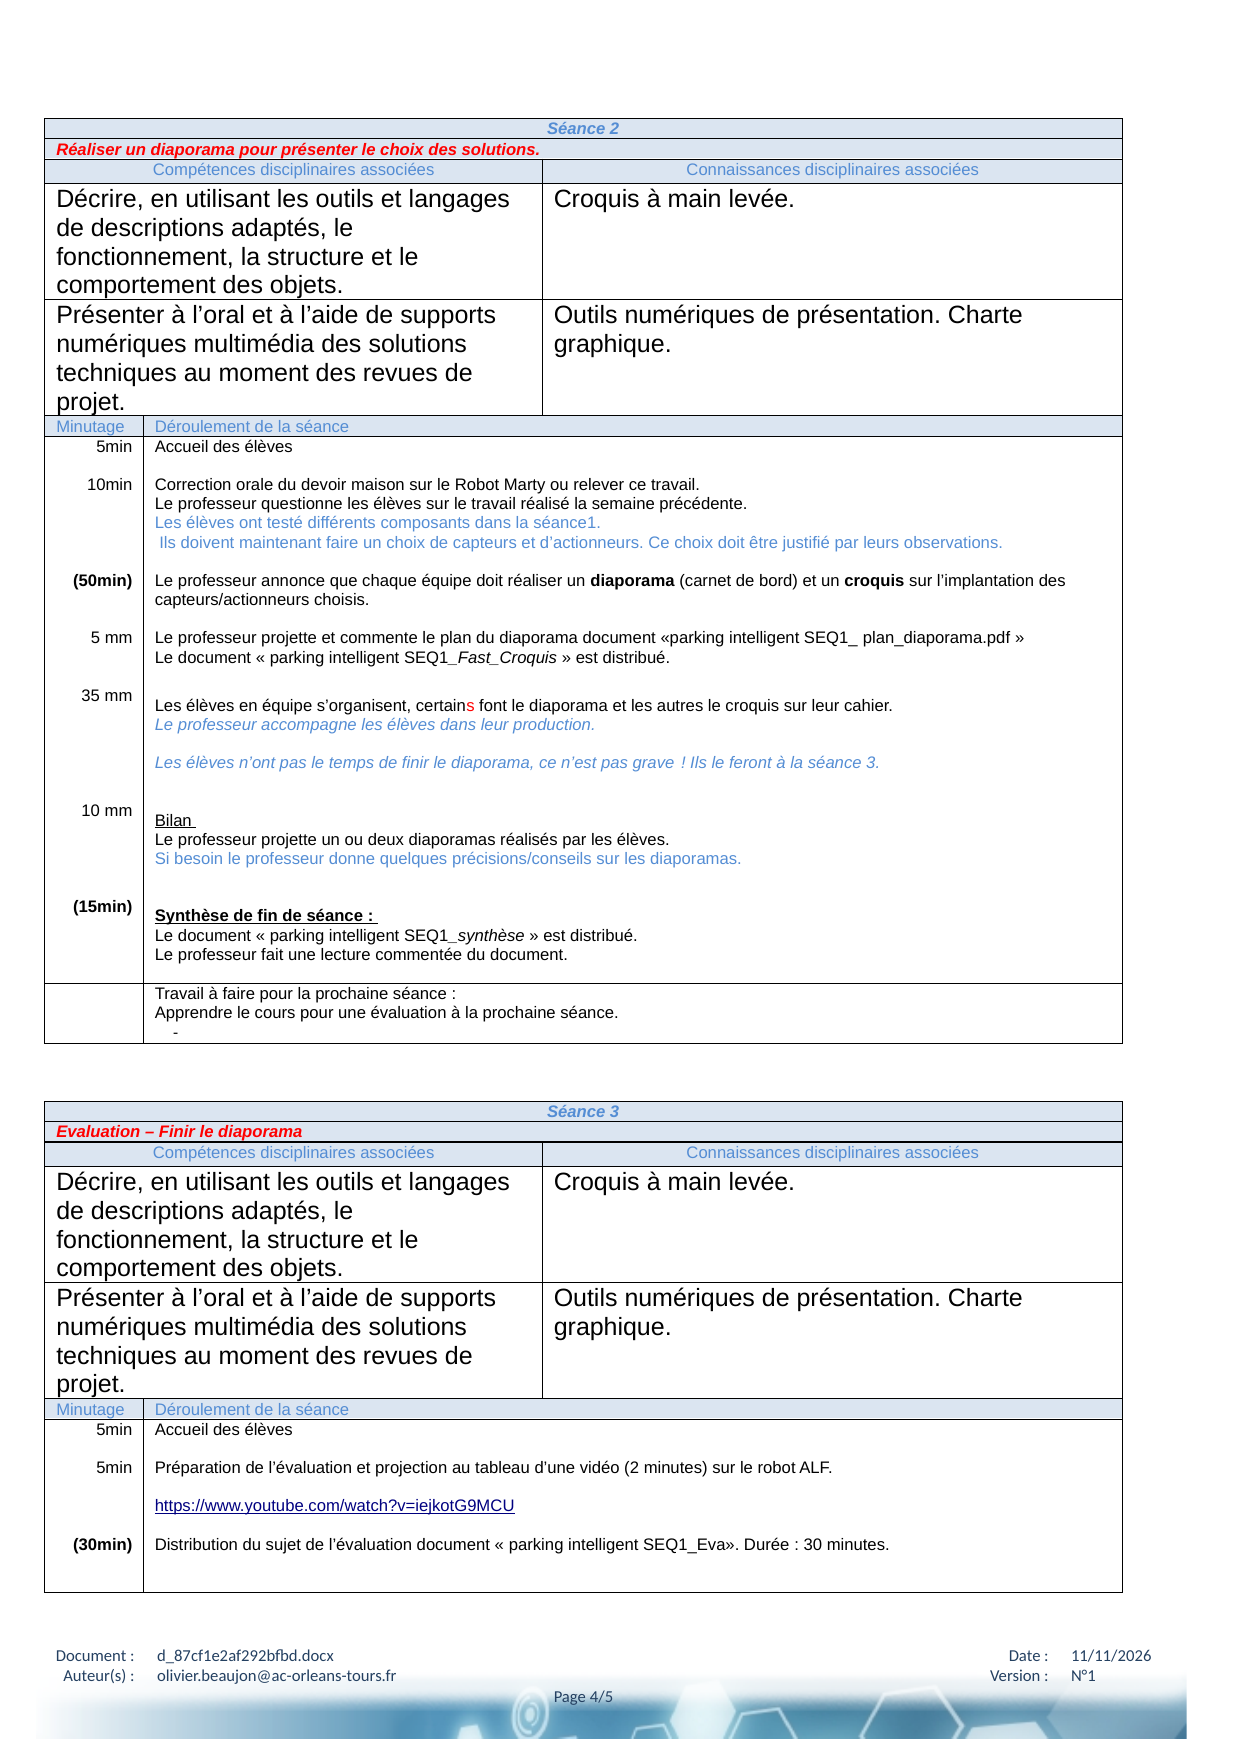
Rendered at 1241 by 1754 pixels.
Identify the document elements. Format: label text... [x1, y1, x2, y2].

table_cell Minutage [45, 1399, 143, 1418]
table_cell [45, 1420, 143, 1592]
table_cell Déroulement de la séance [144, 416, 1122, 436]
table_header Séance 2 [45, 119, 1122, 138]
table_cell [144, 1420, 1122, 1592]
table_cell Déroulement de la séance [144, 1399, 1122, 1418]
picture [36, 1665, 1187, 1739]
table_cell Connaissances disciplinaires associées [543, 160, 1122, 183]
table_cell Travail à faire pour la prochaine séance : Apprendre le cours pour une évaluation à la prochaine séance. [144, 984, 1122, 1042]
table_cell Compétences disciplinaires associées [45, 1143, 542, 1166]
table_cell [45, 984, 143, 1042]
table_header Séance 3 [45, 1102, 1122, 1121]
table_cell Accueil des élèves Correction orale du devoir maison sur le Robot Marty ou relever ce travail. Le professeur questionne les élèves sur le travail réalisé la semaine précédente. Les élèves ont testé différents composants dans la séance1. Ils doivent maintenant faire un choix de capteurs et d’actionneurs. Ce choix doit être justifié par leurs observations. Le professeur annonce que chaque équipe doit réaliser un diaporama (carnet de bord) et un croquis sur l’implantation des capteurs/actionneurs choisis. Le professeur projette et commente le plan du diaporama document «parking intelligent SEQ1_ plan_diaporama.pdf » Le document « parking intelligent SEQ1_Fast_Croquis » est distribué. Les élèves en équipe s’organisent, certains font le diaporama et les autres le croquis sur leur cahier. Le professeur accompagne les élèves dans leur production. Les élèves n’ont pas le temps de finir le diaporama, ce n’est pas grave ! Ils le feront à la séance 3. Bilan Le professeur projette un ou deux diaporamas réalisés par les élèves. Si besoin le professeur donne quelques précisions/conseils sur les diaporamas. Synthèse de fin de séance : Le document « parking intelligent SEQ1_synthèse » est distribué. Le professeur fait une lecture commentée du document. [144, 437, 1122, 983]
table_cell Connaissances disciplinaires associées [543, 1143, 1122, 1166]
table_cell Compétences disciplinaires associées [45, 160, 542, 183]
table_cell Réaliser un diaporama pour présenter le choix des solutions. [45, 139, 1122, 158]
table_cell Evaluation – Finir le diaporama [45, 1122, 1122, 1141]
table_cell 5min 10min (50min) 5 mm 35 mm 10 mm (15min) [45, 437, 143, 983]
table_cell Minutage [45, 416, 143, 436]
